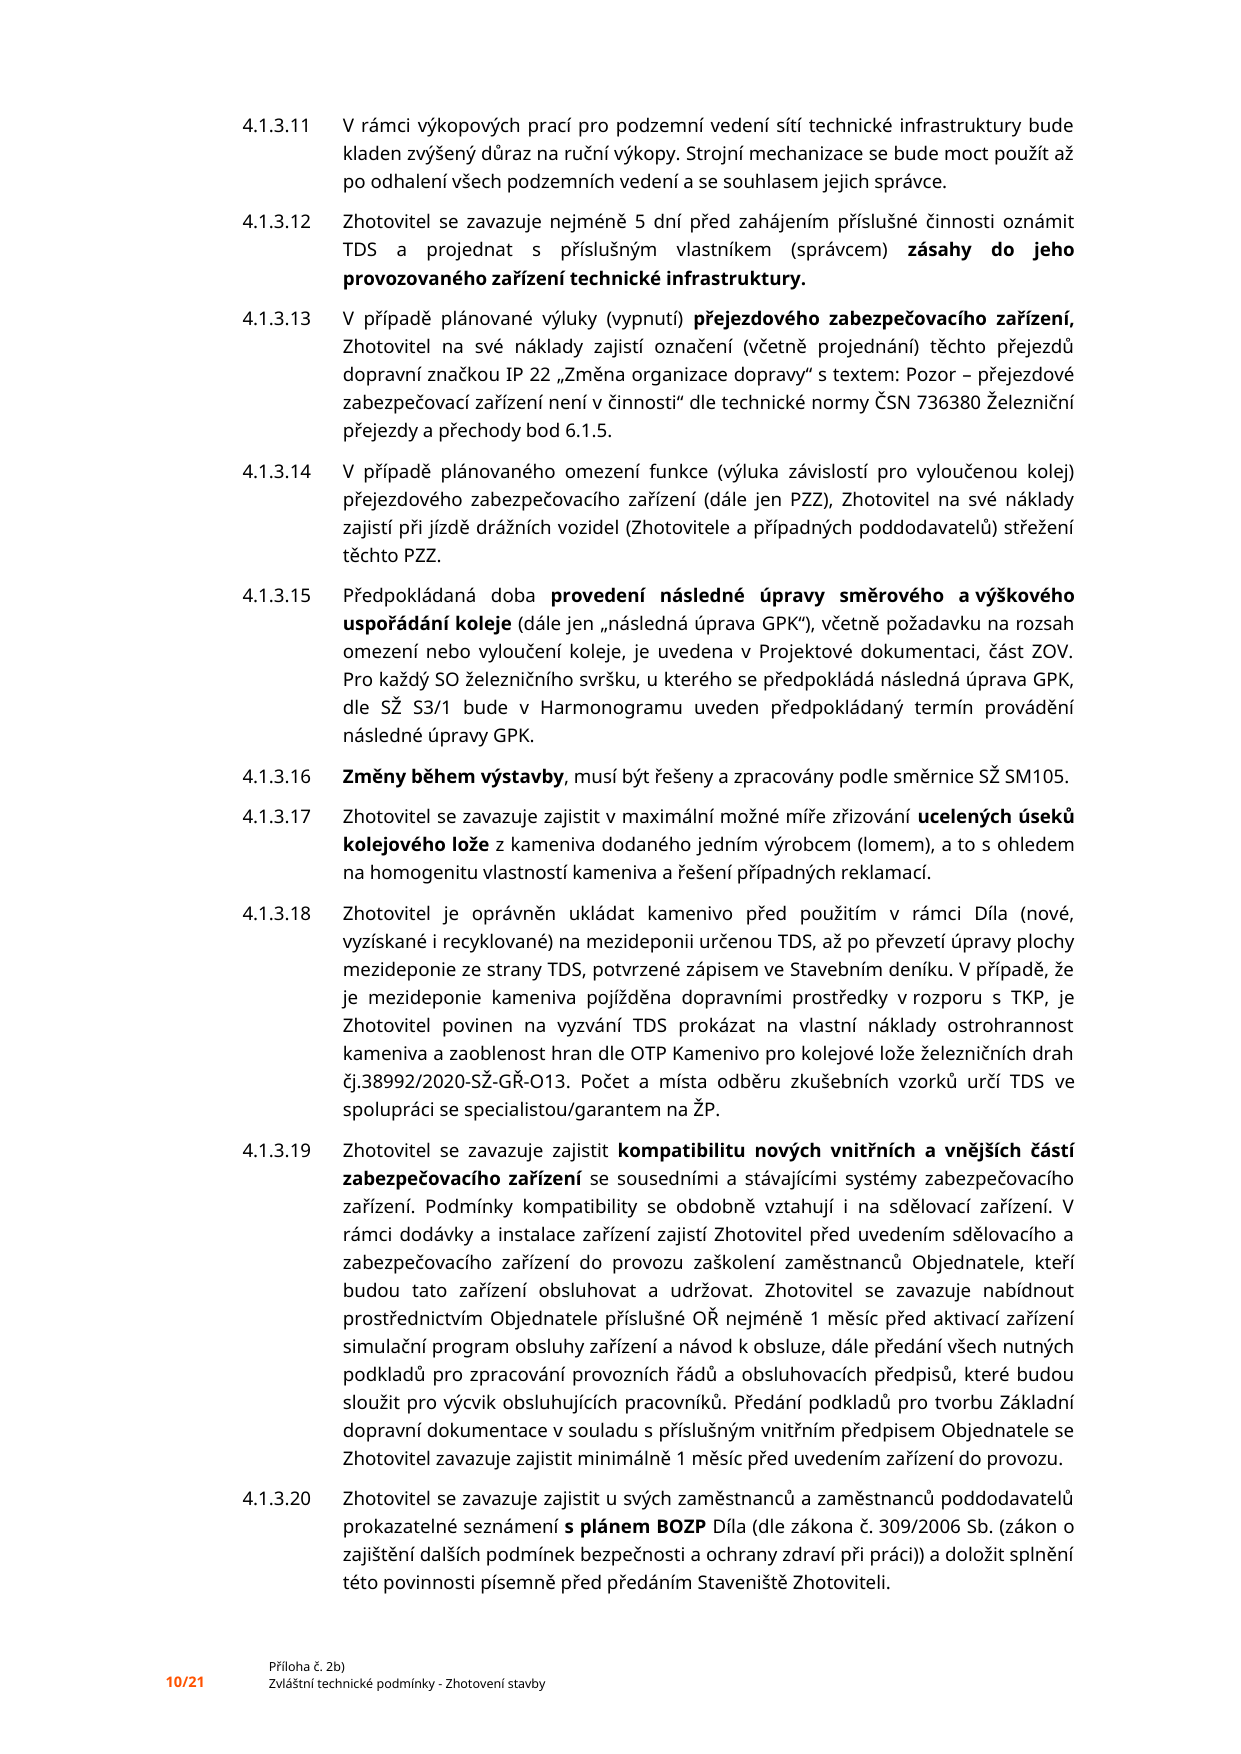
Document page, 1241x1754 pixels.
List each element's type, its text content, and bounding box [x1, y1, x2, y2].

list Předpokládaná doba provedení následné úpravy směrového a výškového uspořádání koleje (dále jen „následná úprava GPK“), včetně požadavku na rozsah omezení nebo vyloučení koleje, je uvedena v Projektové dokumentaci, část ZOV. Pro každý SO železničního svršku, u kterého se předpokládá následná úprava GPK, dle SŽ S3/1 bude v Harmonogramu uveden předpokládaný termín provádění následné úpravy GPK. [242, 582, 1075, 748]
list Zhotovitel se zavazuje nejméně 5 dní před zahájením příslušné činnosti oznámit TDS a projednat s příslušným vlastníkem (správcem) zásahy do jeho provozovaného zařízení technické infrastruktury. [242, 209, 1075, 290]
list V případě plánovaného omezení funkce (výluka závislostí pro vyloučenou kolej) přejezdového zabezpečovacího zařízení (dále jen PZZ), Zhotovitel na své náklady zajistí při jízdě drážních vozidel (Zhotovitele a případných poddodavatelů) střežení těchto PZZ. [242, 458, 1075, 567]
list Zhotovitel se zavazuje zajistit u svých zaměstnanců a zaměstnanců poddodavatelů prokazatelné seznámení s plánem BOZP Díla (dle zákona č. 309/2006 Sb. (zákon o zajištění dalších podmínek bezpečnosti a ochrany zdraví při práci)) a doložit splnění této povinnosti písemně před předáním Staveniště Zhotoviteli. [242, 1486, 1075, 1595]
list V případě plánované výluky (vypnutí) přejezdového zabezpečovacího zařízení, Zhotovitel na své náklady zajistí označení (včetně projednání) těchto přejezdů dopravní značkou IP 22 „Změna organizace dopravy“ s textem: Pozor – přejezdové zabezpečovací zařízení není v činnosti“ dle technické normy ČSN 736380 Železniční přejezdy a přechody bod 6.1.5. [242, 305, 1075, 443]
list V rámci výkopových prací pro podzemní vedení sítí technické infrastruktury bude kladen zvýšený důraz na ruční výkopy. Strojní mechanizace se bude moct použít až po odhalení všech podzemních vedení a se souhlasem jejich správce. [242, 112, 1075, 194]
list Zhotovitel se zavazuje zajistit v maximální možné míře zřizování ucelených úseků kolejového lože z kameniva dodaného jedním výrobcem (lomem), a to s ohledem na homogenitu vlastností kameniva a řešení případných reklamací. [242, 804, 1075, 885]
list Změny během výstavby, musí být řešeny a zpracovány podle směrnice SŽ SM105. [242, 763, 1075, 789]
list Zhotovitel je oprávněn ukládat kamenivo před použitím v rámci Díla (nové, vyzískané i recyklované) na mezideponii určenou TDS, až po převzetí úpravy plochy mezideponie ze strany TDS, potvrzené zápisem ve Stavebním deníku. V případě, že je mezideponie kameniva pojížděna dopravními prostředky v rozporu s TKP, je Zhotovitel povinen na vyzvání TDS prokázat na vlastní náklady ostrohrannost kameniva a zaoblenost hran dle OTP Kamenivo pro kolejové lože železničních drah čj.38992/2020-SŽ-GŘ-O13. Počet a místa odběru zkušebních vzorků určí TDS ve spolupráci se specialistou/garantem na ŽP. [242, 900, 1075, 1122]
list Zhotovitel se zavazuje zajistit kompatibilitu nových vnitřních a vnějších částí zabezpečovacího zařízení se sousedními a stávajícími systémy zabezpečovacího zařízení. Podmínky kompatibility se obdobně vztahují i na sdělovací zařízení. V rámci dodávky a instalace zařízení zajistí Zhotovitel před uvedením sdělovacího a zabezpečovacího zařízení do provozu zaškolení zaměstnanců Objednatele, kteří budou tato zařízení obsluhovat a udržovat. Zhotovitel se zavazuje nabídnout prostřednictvím Objednatele příslušné OŘ nejméně 1 měsíc před aktivací zařízení simulační program obsluhy zařízení a návod k obsluze, dále předání všech nutných podkladů pro zpracování provozních řádů a obsluhovacích předpisů, které budou sloužit pro výcvik obsluhujících pracovníků. Předání podkladů pro tvorbu Základní dopravní dokumentace v souladu s příslušným vnitřním předpisem Objednatele se Zhotovitel zavazuje zajistit minimálně 1 měsíc před uvedením zařízení do provozu. [242, 1137, 1075, 1471]
